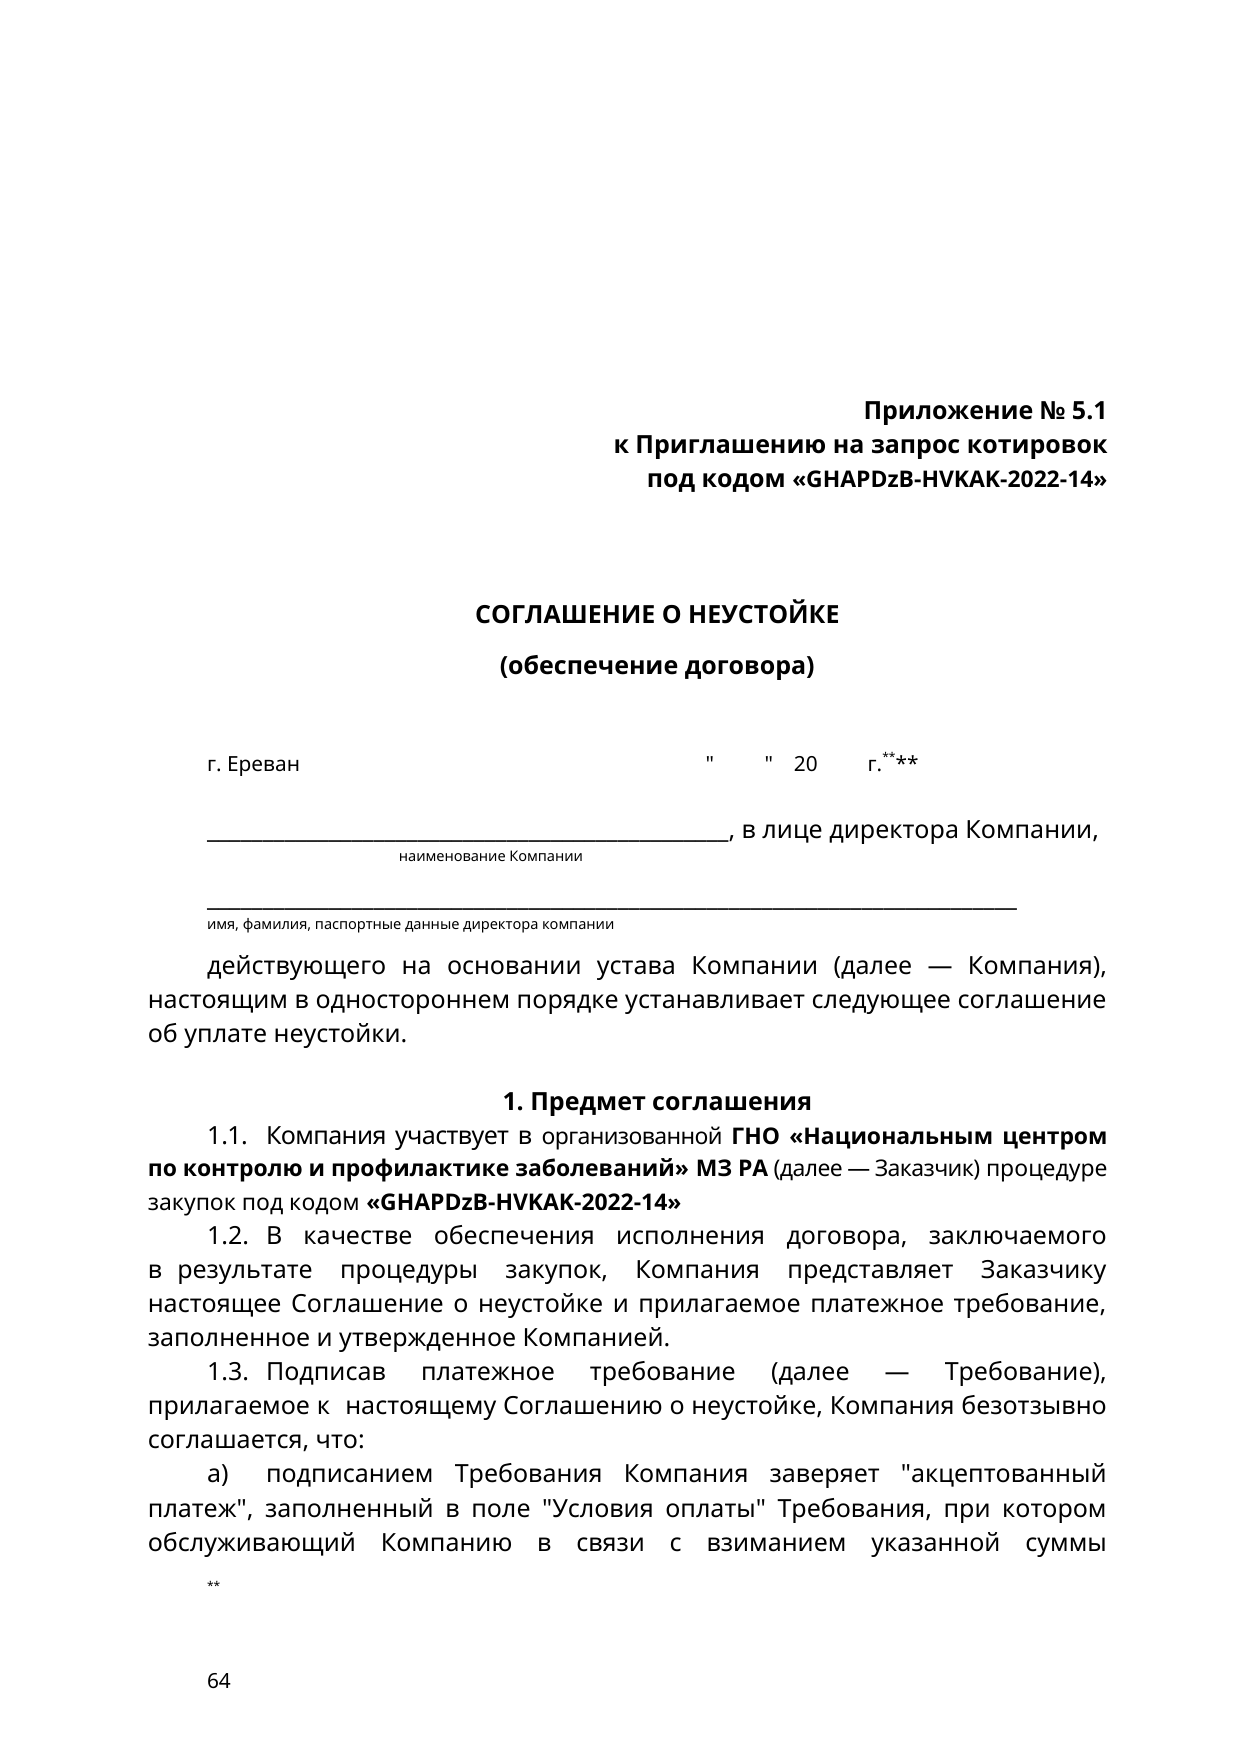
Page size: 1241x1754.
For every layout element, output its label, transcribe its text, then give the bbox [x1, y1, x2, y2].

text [148, 1456, 1107, 1558]
text 1. Предмет соглашения [148, 1084, 1107, 1118]
text 1.3. Подписав платежное требование (далее — Требование), прилагаемое к настоящему Соглашению о неустойке, Компания безотзывно соглашается, что: [148, 1354, 1107, 1456]
text наименование Компании [340, 845, 1107, 879]
table_header г. Ереван [136, 749, 635, 777]
text 1.2. В качестве обеспечения исполнения договора, заключаемого в результате процедуры закупок, Компания представляет Заказчику настоящее Соглашение о неустойке и прилагаемое платежное требование, заполненное и утвержденное Компанией. [148, 1217, 1107, 1354]
table_header " " 20 г.** [635, 749, 1104, 777]
text Приложение № 5.1 [148, 393, 1107, 427]
text (обеспечение договора) [148, 647, 1107, 681]
text _________________________________________________________________________ [148, 879, 1107, 913]
text СОГЛАШЕНИЕ О НЕУСТОЙКЕ [148, 597, 1107, 631]
text _______________________________________________, в лице директора Компании, [148, 811, 1107, 845]
text имя, фамилия, паспортные данные директора компании [148, 913, 1107, 948]
text действующего на основании устава Компании (далее — Компания), настоящим в одностороннем порядке устанавливает следующее соглашение об уплате неустойки. [148, 948, 1107, 1050]
text 1.1. Компания участвует в организованной ГНО «Национальным центром по контролю и профилактике заболеваний» МЗ РА (далее — Заказчик) процедуре закупок под кодом «GHAPDzB-HVKAK-2022-14» [148, 1118, 1107, 1217]
text к Приглашению на запрос котировок под кодом «GHAPDzB-HVKAK-2022-14» [148, 427, 1107, 495]
